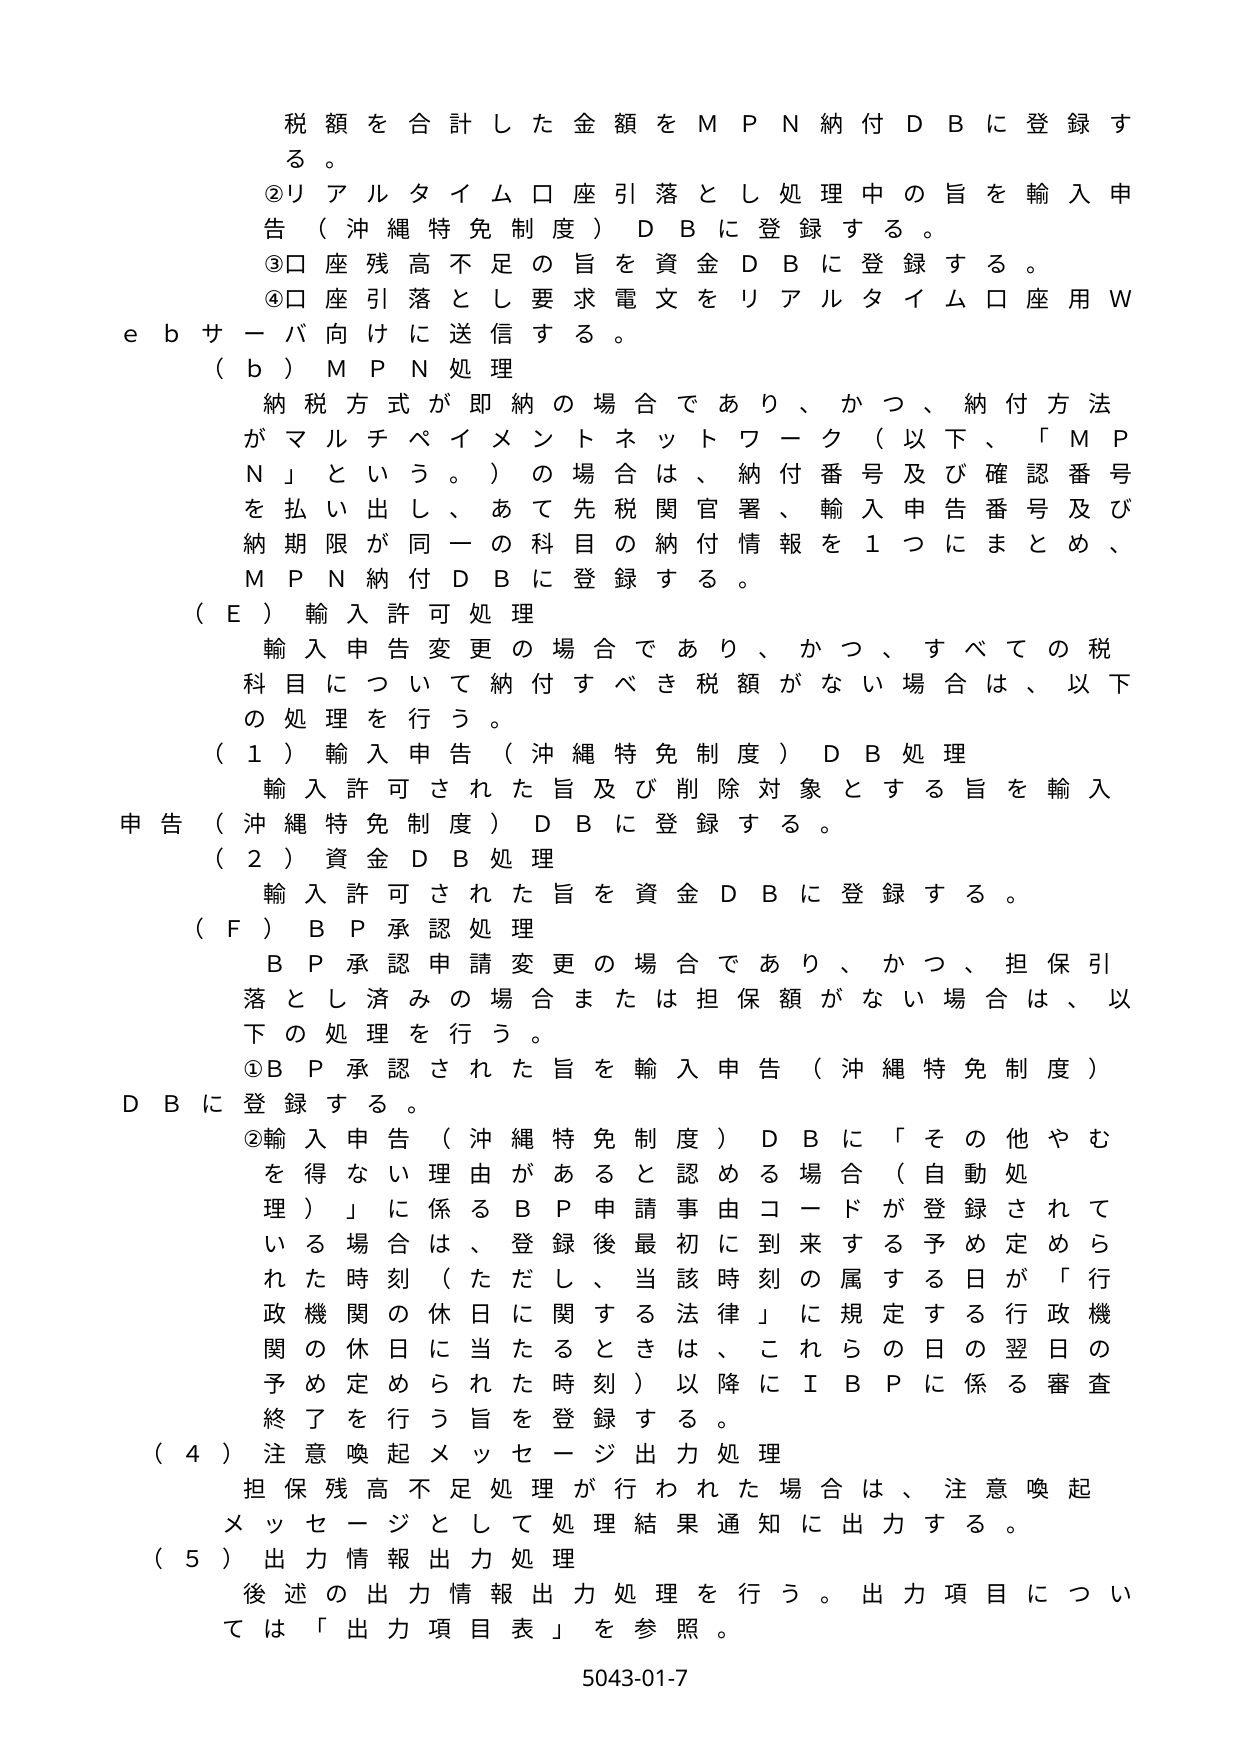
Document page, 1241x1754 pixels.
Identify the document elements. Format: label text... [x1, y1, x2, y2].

text （ｂ）ＭＰＮ処理 [119, 350, 1150, 385]
text 輸入許可された旨を資金ＤＢに登録する。 [119, 875, 1150, 910]
text ②リアルタイム口座引落とし処理中の旨を輸入申告（沖縄特免制度）ＤＢに登録する。 [243, 175, 1150, 245]
text 輸入許可された旨及び削除対象とする旨を輸入申告（沖縄特免制度）ＤＢに登録する。 [119, 770, 1150, 840]
text ②輸入申告（沖縄特免制度）ＤＢに「その他やむを得ない理由があると認める場合（自動処理）」に係るＢＰ申請事由コードが登録されている場合は、登録後最初に到来する予め定められた時刻（ただし、当該時刻の属する日が「行政機関の休日に関する法律」に規定する行政機関の休日に当たるときは、これらの日の翌日の予め定められた時刻）以降にＩＢＰに係る審査終了を行う旨を登録する。 [223, 1120, 1150, 1435]
text ＢＰ承認申請変更の場合であり、かつ、担保引落とし済みの場合または担保額がない場合は、以下の処理を行う。 [222, 945, 1150, 1050]
text （５）出力情報出力処理 [119, 1540, 1150, 1575]
text （４）注意喚起メッセージ出力処理 [119, 1435, 1150, 1470]
text ①ＢＰ承認された旨を輸入申告（沖縄特免制度）ＤＢに登録する。 [119, 1050, 1150, 1120]
text （２）資金ＤＢ処理 [119, 840, 1150, 875]
text ③口座残高不足の旨を資金ＤＢに登録する。 [119, 245, 1150, 280]
text （Ｆ）ＢＰ承認処理 [119, 910, 1150, 945]
text 輸入申告変更の場合であり、かつ、すべての税科目について納付すべき税額がない場合は、以下の処理を行う。 [222, 630, 1150, 735]
text （１）輸入申告（沖縄特免制度）ＤＢ処理 [119, 735, 1150, 770]
text 担保残高不足処理が行われた場合は、注意喚起メッセージとして処理結果通知に出力する。 [202, 1470, 1150, 1540]
text 納税方式が即納の場合であり、かつ、納付方法がマルチペイメントネットワーク（以下、「ＭＰＮ」という。）の場合は、納付番号及び確認番号を払い出し、あて先税関官署、輸入申告番号及び納期限が同一の科目の納付情報を１つにまとめ、ＭＰＮ納付ＤＢに登録する。 [242, 385, 1150, 595]
text 後述の出力情報出力処理を行う。出力項目については「出力項目表」を参照。 [202, 1575, 1150, 1645]
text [243, 105, 1150, 175]
text （Ｅ）輸入許可処理 [161, 595, 1150, 630]
text ④口座引落とし要求電文をリアルタイム口座用Ｗｅｂサーバ向けに送信する。 [119, 280, 1150, 350]
